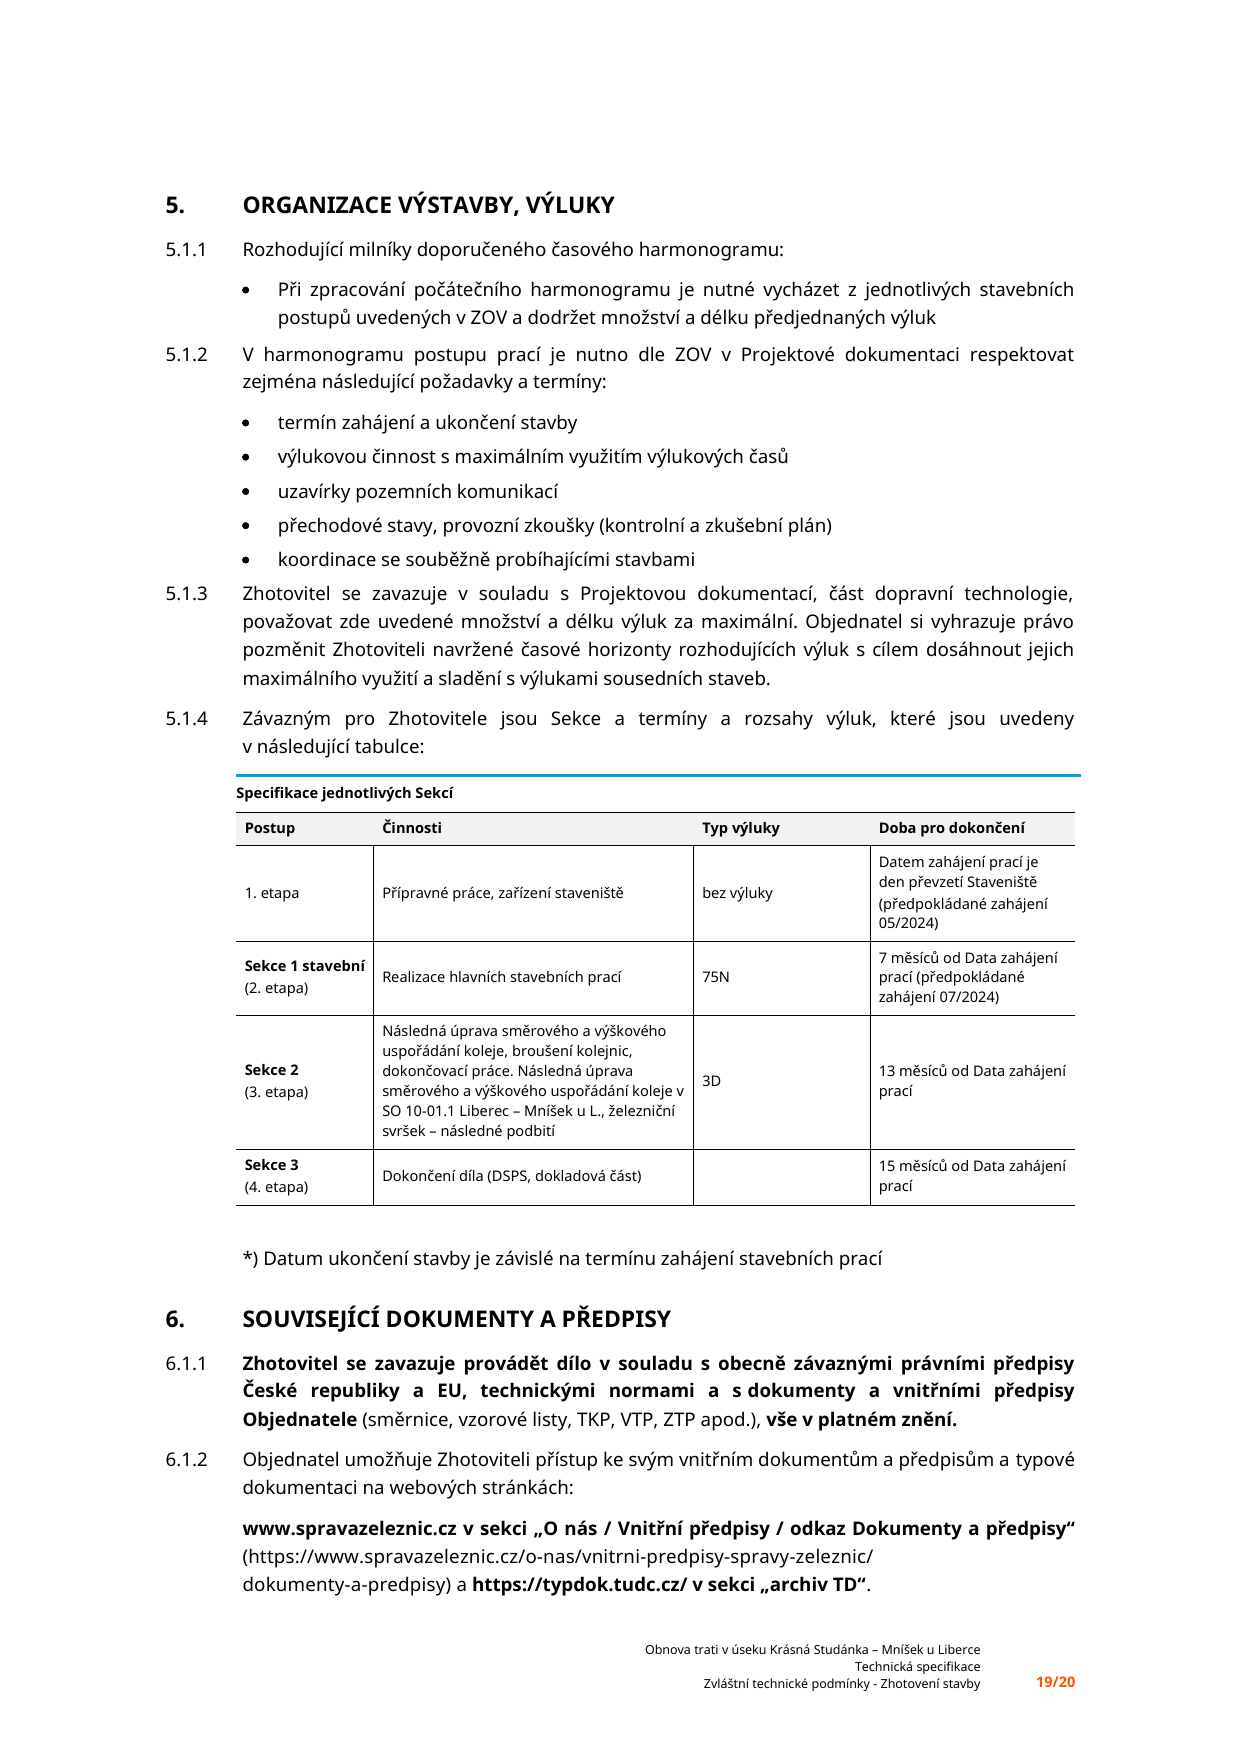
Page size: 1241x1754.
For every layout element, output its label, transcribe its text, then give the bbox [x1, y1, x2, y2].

list termín zahájení a ukončení stavby [242, 409, 1075, 435]
table_cell Následná úprava směrového a výškového uspořádání koleje, broušení kolejnic, dokončovací práce. Následná úprava směrového a výškového uspořádání koleje v SO 10-01.1 Liberec – Mníšek u L., železniční svršek – následné podbití [374, 1016, 693, 1149]
table_cell Sekce 3 (4. etapa) [236, 1150, 373, 1205]
table_cell 15 měsíců od Data zahájení prací [871, 1150, 1075, 1205]
list uzavírky pozemních komunikací [242, 478, 1075, 503]
list Rozhodující milníky doporučeného časového harmonogramu: [165, 236, 1075, 261]
table_header Postup [236, 813, 374, 845]
text Specifikace jednotlivých Sekcí [236, 777, 1081, 803]
list SOUVISEJÍCÍ DOKUMENTY A PŘEDPISY [165, 1303, 1075, 1334]
table_header Typ výluky [694, 813, 870, 845]
table_cell [694, 1150, 870, 1205]
table_cell Sekce 2 (3. etapa) [236, 1016, 373, 1149]
table_header Doba pro dokončení [870, 813, 1075, 845]
list V harmonogramu postupu prací je nutno dle ZOV v Projektové dokumentaci respektovat zejména následující požadavky a termíny: [165, 341, 1075, 394]
list Závazným pro Zhotovitele jsou Sekce a termíny a rozsahy výluk, které jsou uvedeny v následující tabulce: [165, 705, 1075, 759]
list přechodové stavy, provozní zkoušky (kontrolní a zkušební plán) [242, 512, 1075, 538]
table_header Činnosti [374, 813, 694, 845]
table_cell Dokončení díla (DSPS, dokladová část) [374, 1150, 693, 1205]
text www.spravazeleznic.cz v sekci „O nás / Vnitřní předpisy / odkaz Dokumenty a předpisy“ (https://www.spravazeleznic.cz/o-nas/vnitrni-predpisy-spravy-zeleznic/ dokumenty-a-predpisy) a https://typdok.tudc.cz/ v sekci „archiv TD“. [242, 1515, 1075, 1596]
table_cell 13 měsíců od Data zahájení prací [871, 1016, 1075, 1149]
text *) Datum ukončení stavby je závislé na termínu zahájení stavebních prací [242, 1246, 1075, 1271]
table_cell Datem zahájení prací je den převzetí Staveniště (předpokládané zahájení 05/2024) [871, 846, 1075, 941]
table_cell bez výluky [694, 846, 870, 941]
table_cell 3D [694, 1016, 870, 1149]
list Při zpracování počátečního harmonogramu je nutné vycházet z jednotlivých stavebních postupů uvedených v ZOV a dodržet množství a délku předjednaných výluk [242, 276, 1075, 330]
table_cell 7 měsíců od Data zahájení prací (předpokládané zahájení 07/2024) [871, 942, 1075, 1015]
list Objednatel umožňuje Zhotoviteli přístup ke svým vnitřním dokumentům a předpisům a typové dokumentaci na webových stránkách: [165, 1446, 1075, 1500]
list Zhotovitel se zavazuje v souladu s Projektovou dokumentací, část dopravní technologie, považovat zde uvedené množství a délku výluk za maximální. Objednatel si vyhrazuje právo pozměnit Zhotoviteli navržené časové horizonty rozhodujících výluk s cílem dosáhnout jejich maximálního využití a sladění s výlukami sousedních staveb. [165, 581, 1075, 690]
table_cell 75N [694, 942, 870, 1015]
list ORGANIZACE VÝSTAVBY, VÝLUKY [165, 189, 1075, 220]
list koordinace se souběžně probíhajícími stavbami [242, 546, 1075, 572]
table_cell Sekce 1 stavební (2. etapa) [236, 942, 373, 1015]
list Zhotovitel se zavazuje provádět dílo v souladu s obecně závaznými právními předpisy České republiky a EU, technickými normami a s dokumenty a vnitřními předpisy Objednatele (směrnice, vzorové listy, TKP, VTP, ZTP apod.), vše v platném znění. [165, 1350, 1075, 1431]
table_cell Realizace hlavních stavebních prací [374, 942, 693, 1015]
list výlukovou činnost s maximálním využitím výlukových časů [242, 444, 1075, 469]
table_cell Přípravné práce, zařízení staveniště [374, 846, 693, 941]
table_cell 1. etapa [236, 846, 373, 941]
